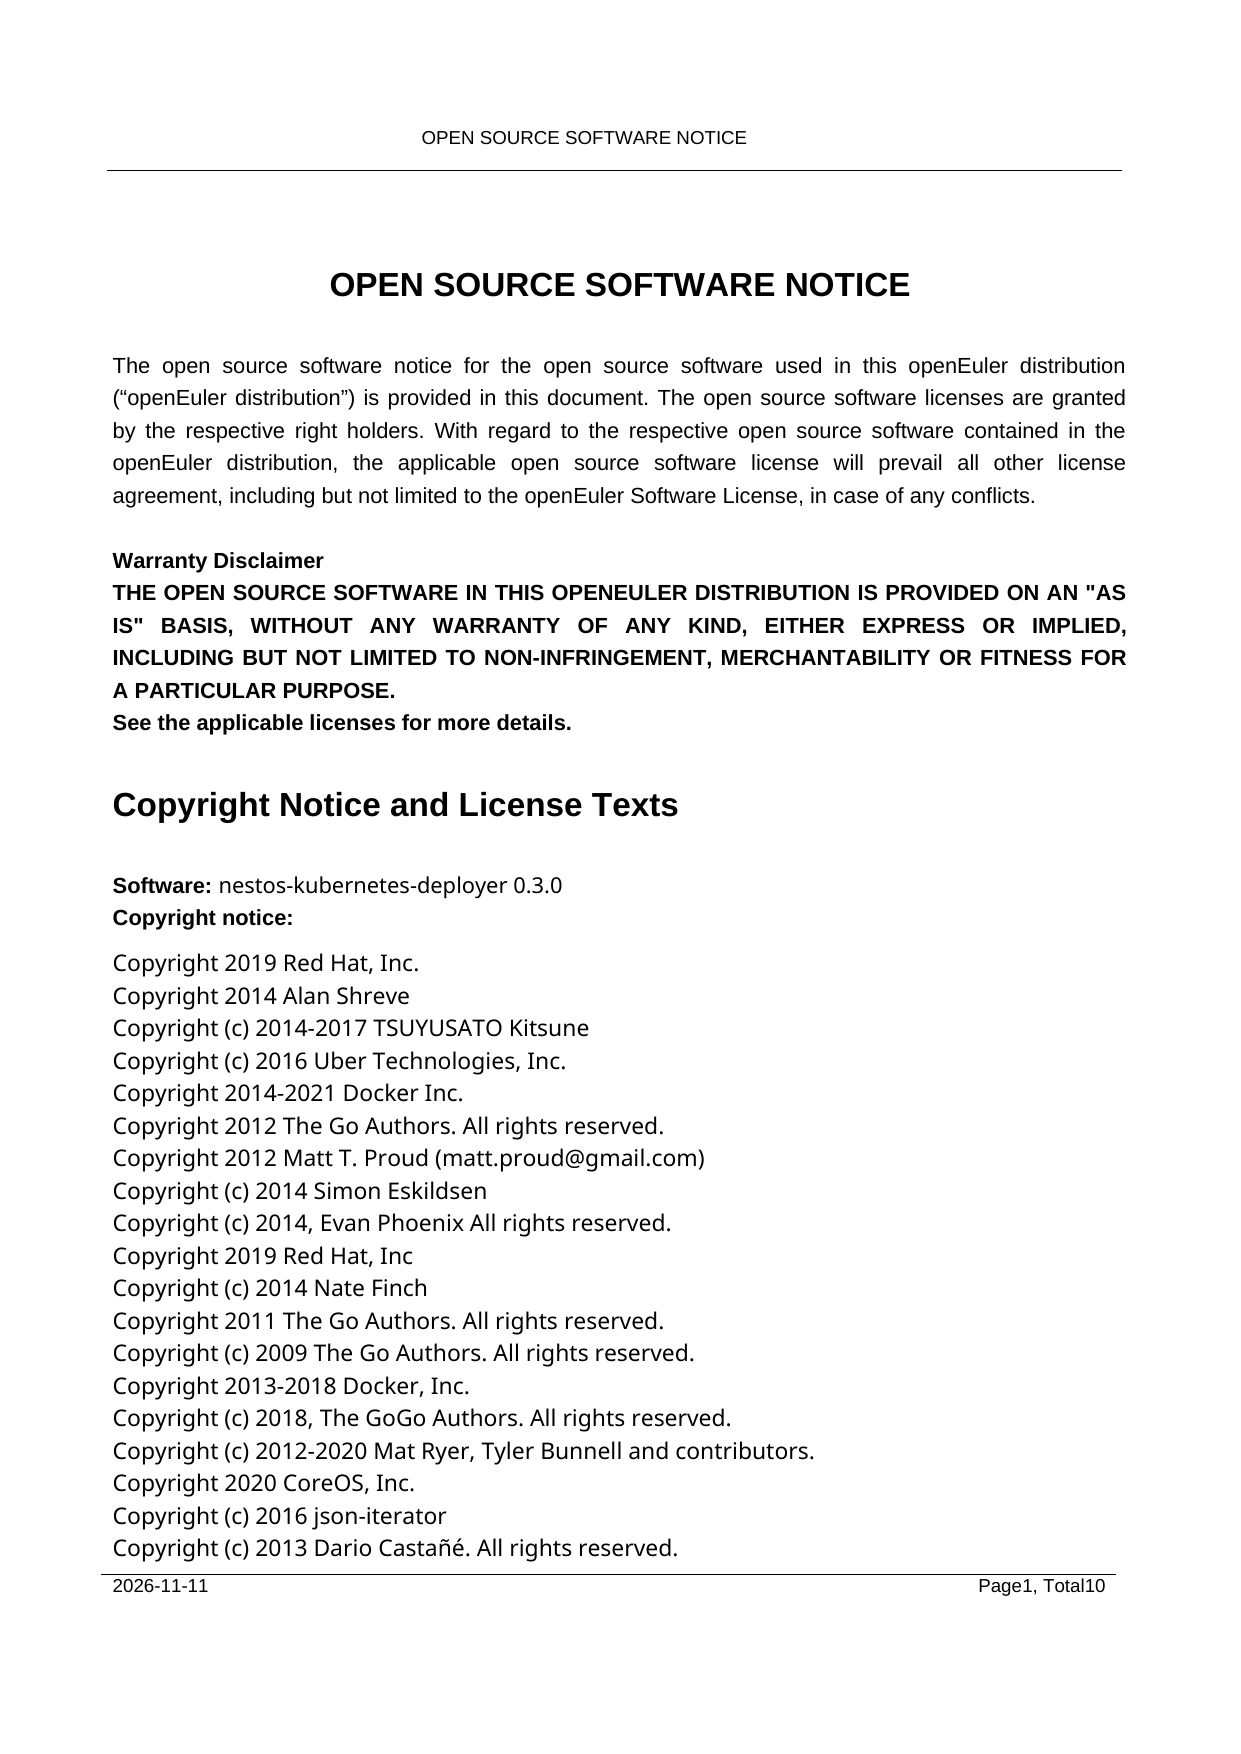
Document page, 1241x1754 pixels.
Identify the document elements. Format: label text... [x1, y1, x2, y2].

text The open source software notice for the open source software used in this openEuler distribution (“openEuler distribution”) is provided in this document. The open source software licenses are granted by the respective right holders. With regard to the respective open source software contained in the openEuler distribution, the applicable open source software license will prevail all other license agreement, including but not limited to the openEuler Software License, in case of any conflicts. [112, 349, 1128, 511]
text THE OPEN SOURCE SOFTWARE IN THIS OPENEULER DISTRIBUTION IS PROVIDED ON AN "AS IS" BASIS, WITHOUT ANY WARRANTY OF ANY KIND, EITHER EXPRESS OR IMPLIED, INCLUDING BUT NOT LIMITED TO NON-INFRINGEMENT, MERCHANTABILITY OR FITNESS FOR A PARTICULAR PURPOSE. See the applicable licenses for more details. [112, 576, 1128, 739]
text Copyright Notice and License Texts [112, 771, 1128, 836]
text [112, 947, 1128, 1564]
text OPEN SOURCE SOFTWARE NOTICE [112, 251, 1128, 316]
text Copyright notice: [112, 901, 1128, 934]
text Warranty Disclaimer [112, 544, 1128, 576]
title Software: nestos-kubernetes-deployer 0.3.0 [112, 869, 1128, 901]
